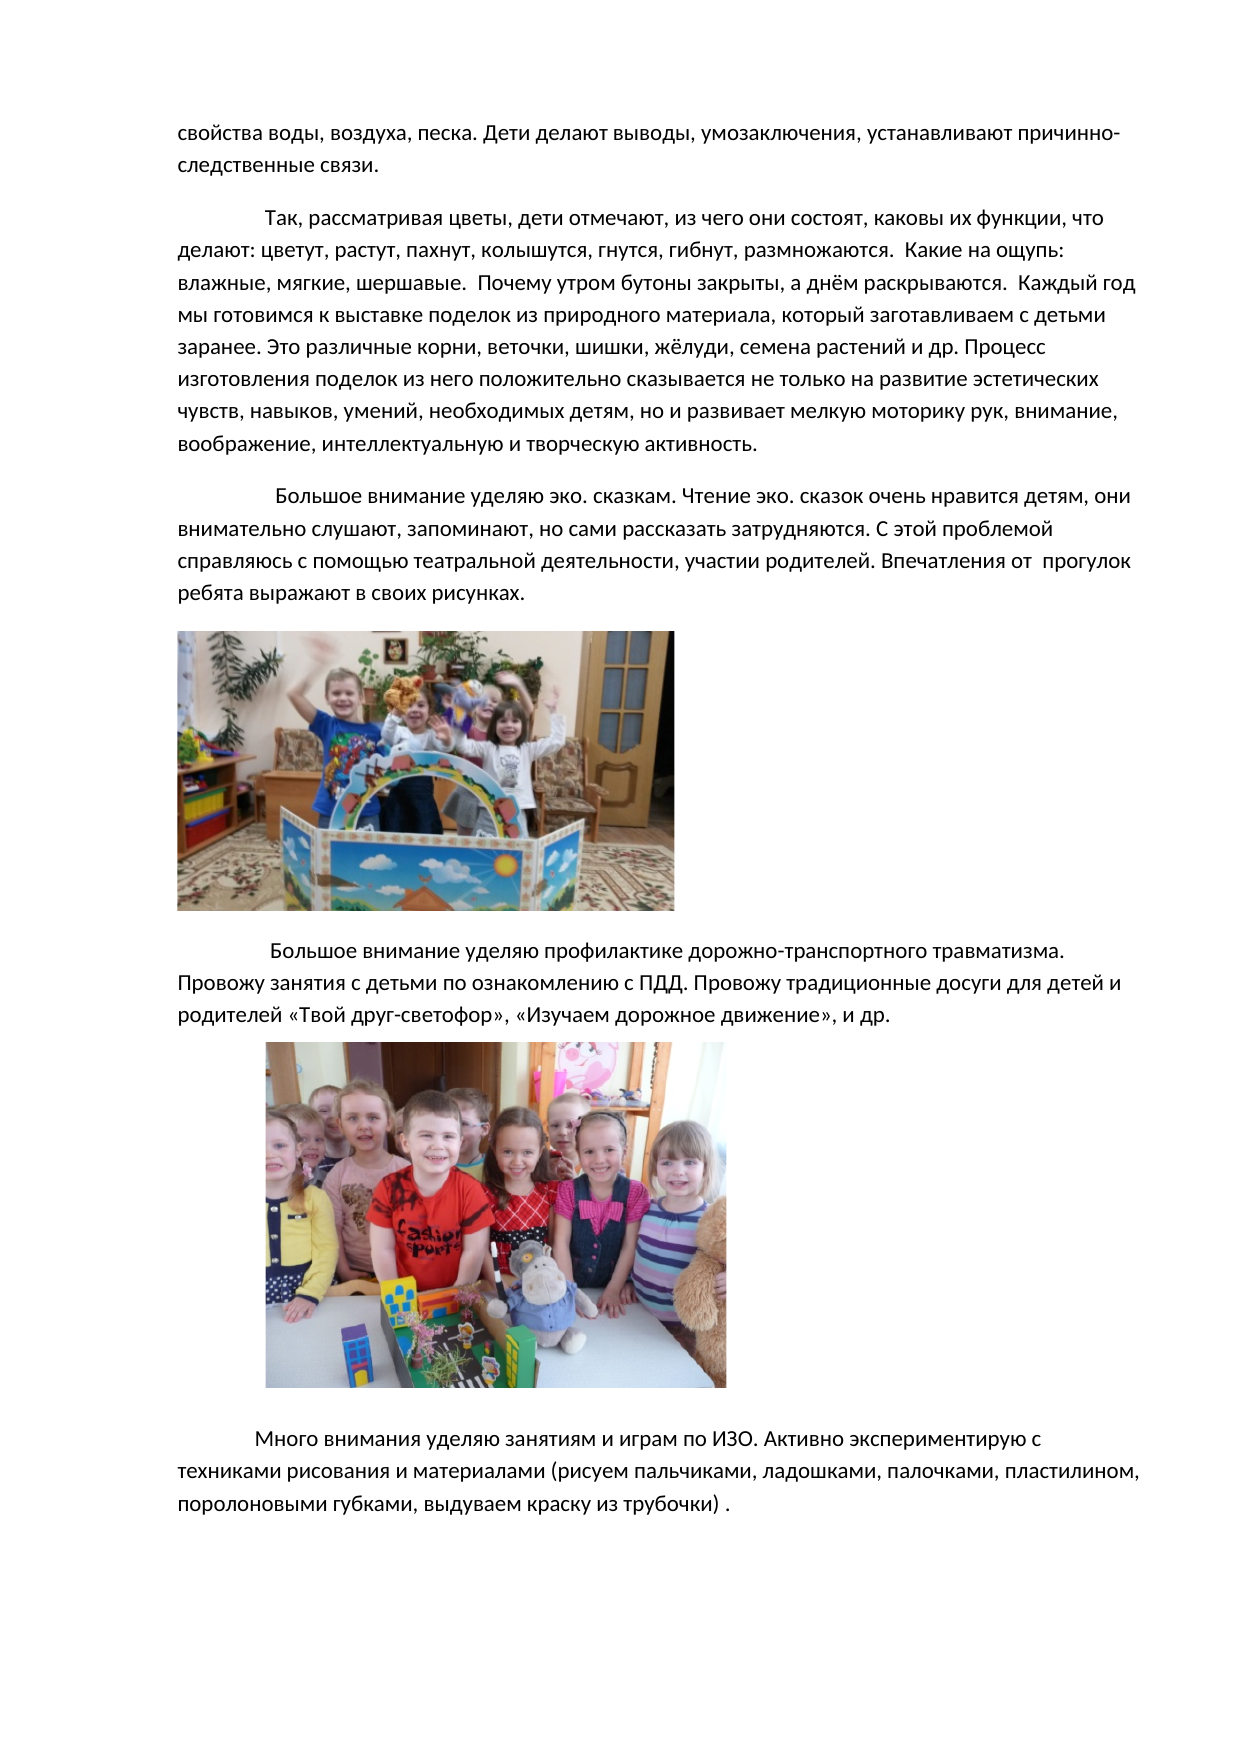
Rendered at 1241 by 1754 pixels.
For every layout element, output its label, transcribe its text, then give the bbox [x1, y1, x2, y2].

picture [265, 1042, 727, 1386]
picture [177, 631, 675, 911]
text Так, рассматривая цветы, дети отмечают, из чего они состоят, каковы их функции, что делают: цветут, растут, пахнут, колышутся, гнутся, гибнут, размножаются. Какие на ощупь: влажные, мягкие, шершавые. Почему утром бутоны закрыты, а днём раскрываются. Каждый год мы готовимся к выставке поделок из природного материала, который заготавливаем с детьми заранее. Это различные корни, веточки, шишки, жёлуди, семена растений и др. Процесс изготовления поделок из него положительно сказывается не только на развитие эстетических чувств, навыков, умений, необходимых детям, но и развивает мелкую моторику рук, внимание, воображение, интеллектуальную и творческую активность. [177, 203, 1152, 457]
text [177, 118, 1152, 178]
text Большое внимание уделяю профилактике дорожно-транспортного травматизма. Провожу занятия с детьми по ознакомлению с ПДД. Провожу традиционные досуги для детей и родителей «Твой друг-светофор», «Изучаем дорожное движение», и др. [177, 936, 1152, 1028]
text Много внимания уделяю занятиям и играм по ИЗО. Активно экспериментирую с техниками рисования и материалами (рисуем пальчиками, ладошками, палочками, пластилином, поролоновыми губками, выдуваем краску из трубочки) . [177, 1424, 1152, 1517]
text Большое внимание уделяю эко. сказкам. Чтение эко. сказок очень нравится детям, они внимательно слушают, запоминают, но сами рассказать затрудняются. С этой проблемой справляюсь с помощью театральной деятельности, участии родителей. Впечатления от прогулок ребята выражают в своих рисунках. [177, 482, 1152, 606]
